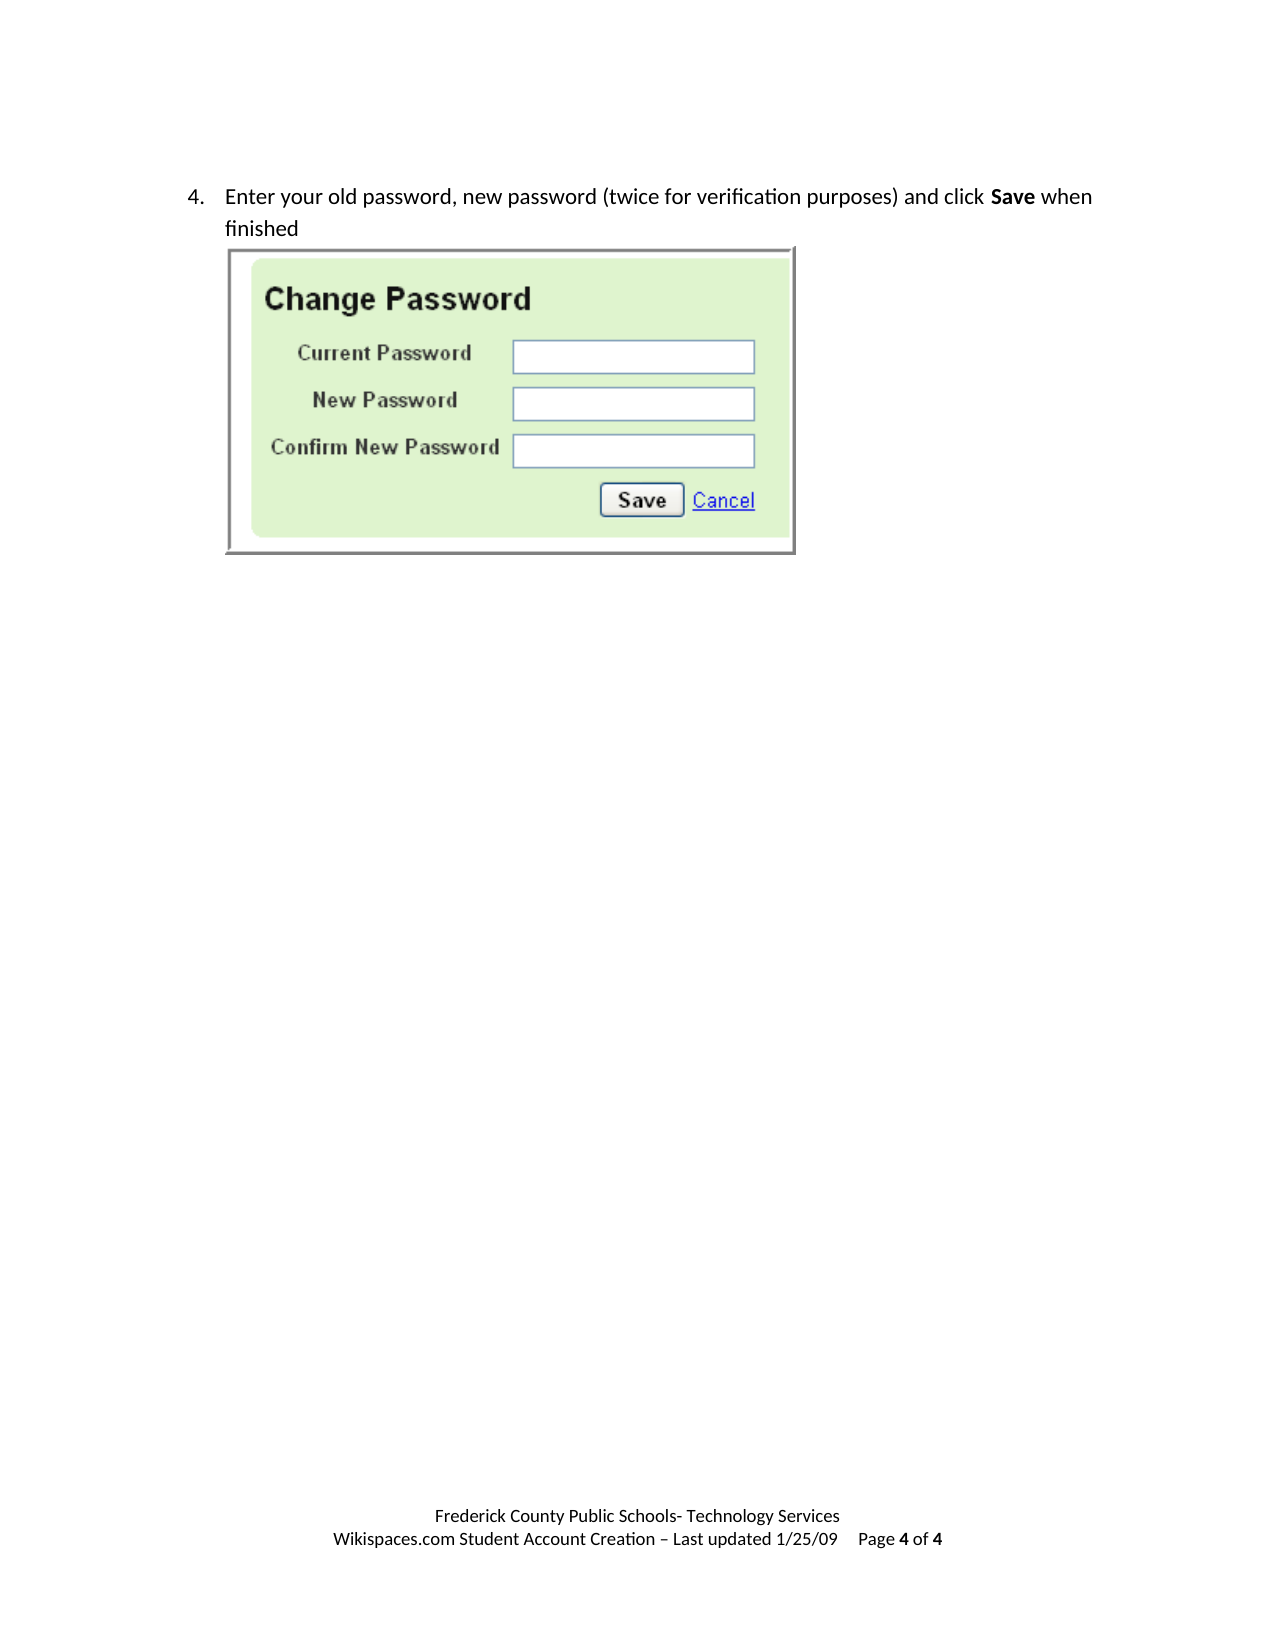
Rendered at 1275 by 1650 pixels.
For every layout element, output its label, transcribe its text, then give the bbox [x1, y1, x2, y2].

picture [225, 246, 796, 555]
